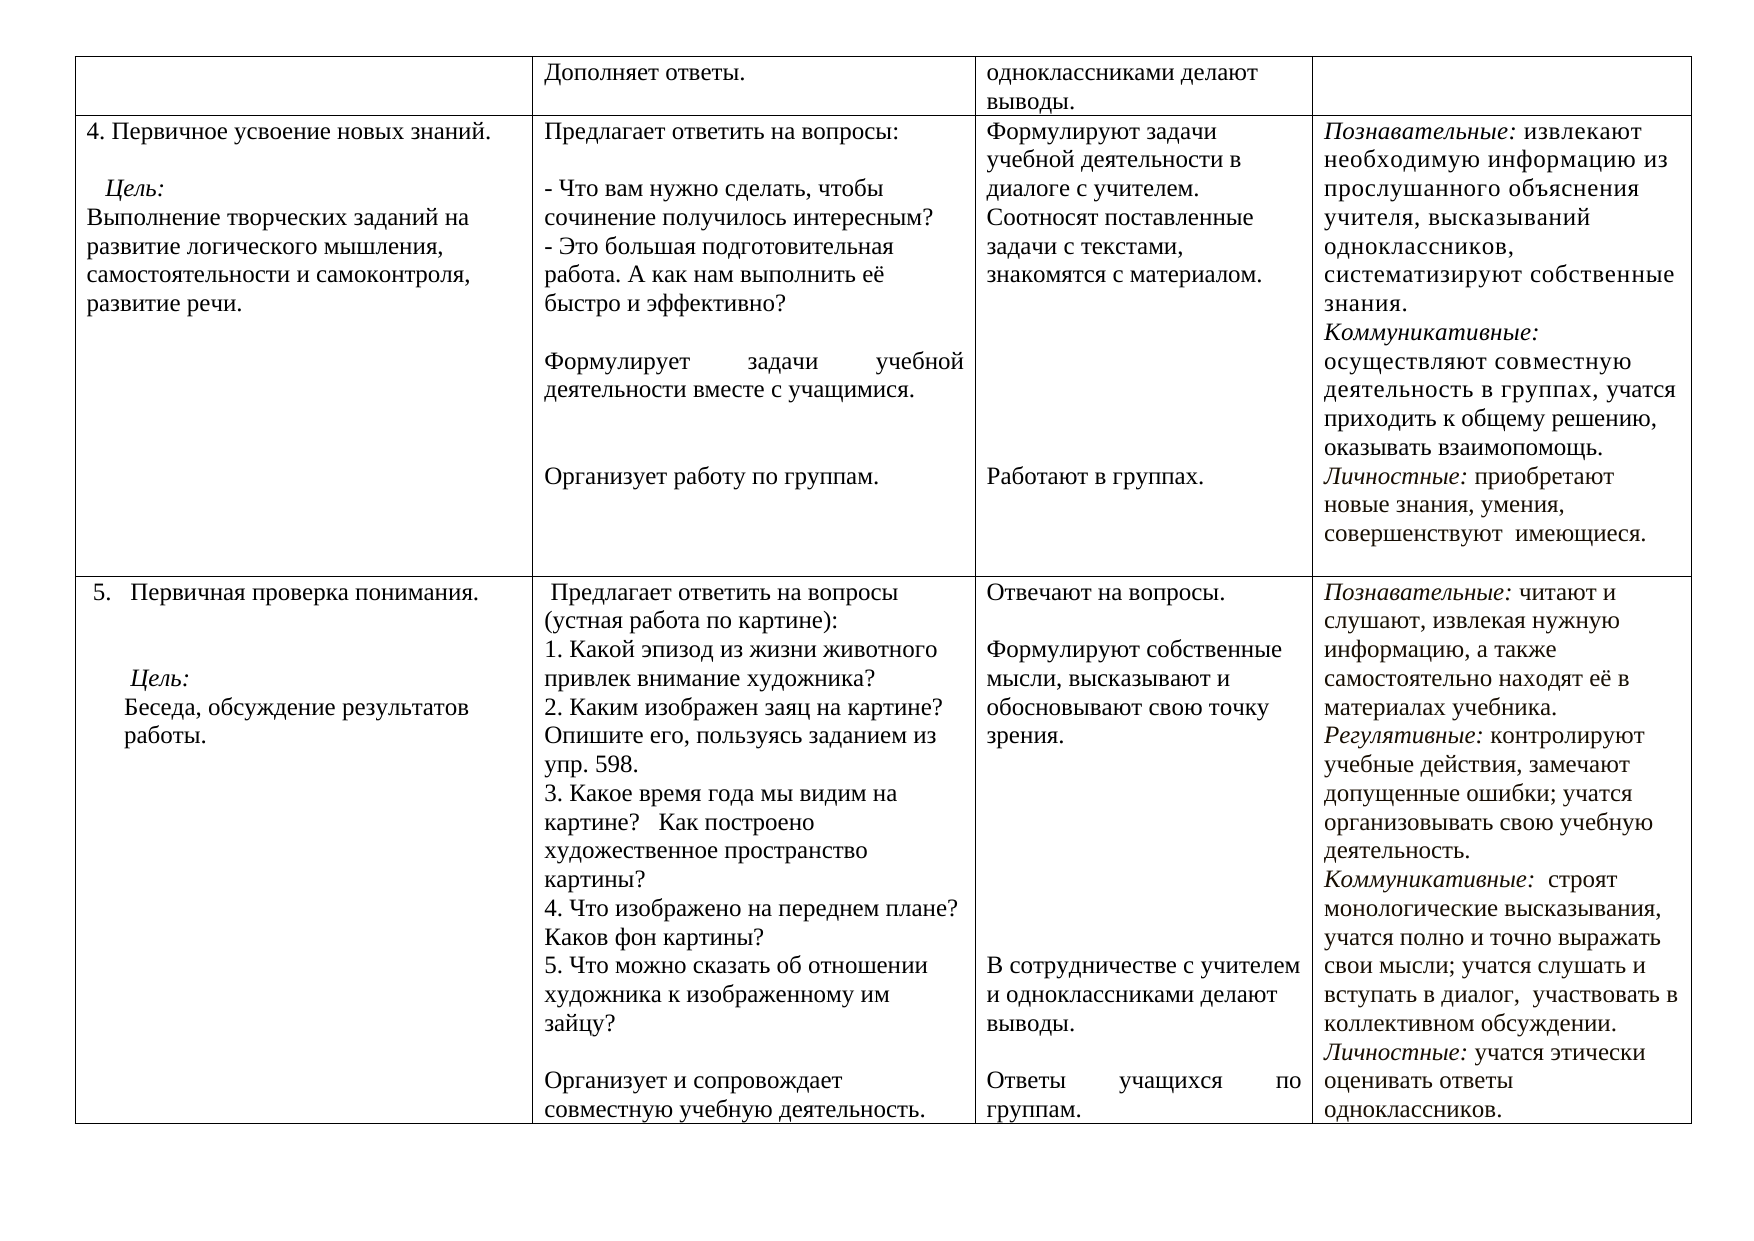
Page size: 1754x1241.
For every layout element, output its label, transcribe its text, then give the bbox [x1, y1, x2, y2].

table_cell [1313, 577, 1691, 1123]
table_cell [976, 577, 1312, 1123]
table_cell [533, 577, 975, 1123]
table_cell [533, 57, 975, 115]
table_cell Формулируют задачи учебной деятельности в диалоге с учителем. Соотносят поставленные задачи с текстами, знакомятся с материалом. Работают в группах. [976, 116, 1312, 576]
table_cell 4. Первичное усвоение новых знаний. Цель: Выполнение творческих заданий на развитие логического мышления, самостоятельности и самоконтроля, развитие речи. [76, 116, 532, 576]
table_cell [76, 577, 532, 1123]
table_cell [1313, 57, 1691, 115]
table_cell Познавательные: извлекают необходимую информацию из прослушанного объяснения учителя, высказываний одноклассников, систематизируют собственные знания. Коммуникативные: осуществляют совместную деятельность в группах, учатся приходить к общему решению, оказывать взаимопомощь. Личностные: приобретают новые знания, умения, совершенствуют имеющиеся. [1313, 116, 1691, 576]
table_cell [76, 57, 532, 115]
table_cell Предлагает ответить на вопросы: - Что вам нужно сделать, чтобы сочинение получилось интересным? - Это большая подготовительная работа. А как нам выполнить её быстро и эффективно? Формулирует задачи учебной деятельности вместе с учащимися. Организует работу по группам. [533, 116, 975, 576]
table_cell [976, 57, 1312, 115]
